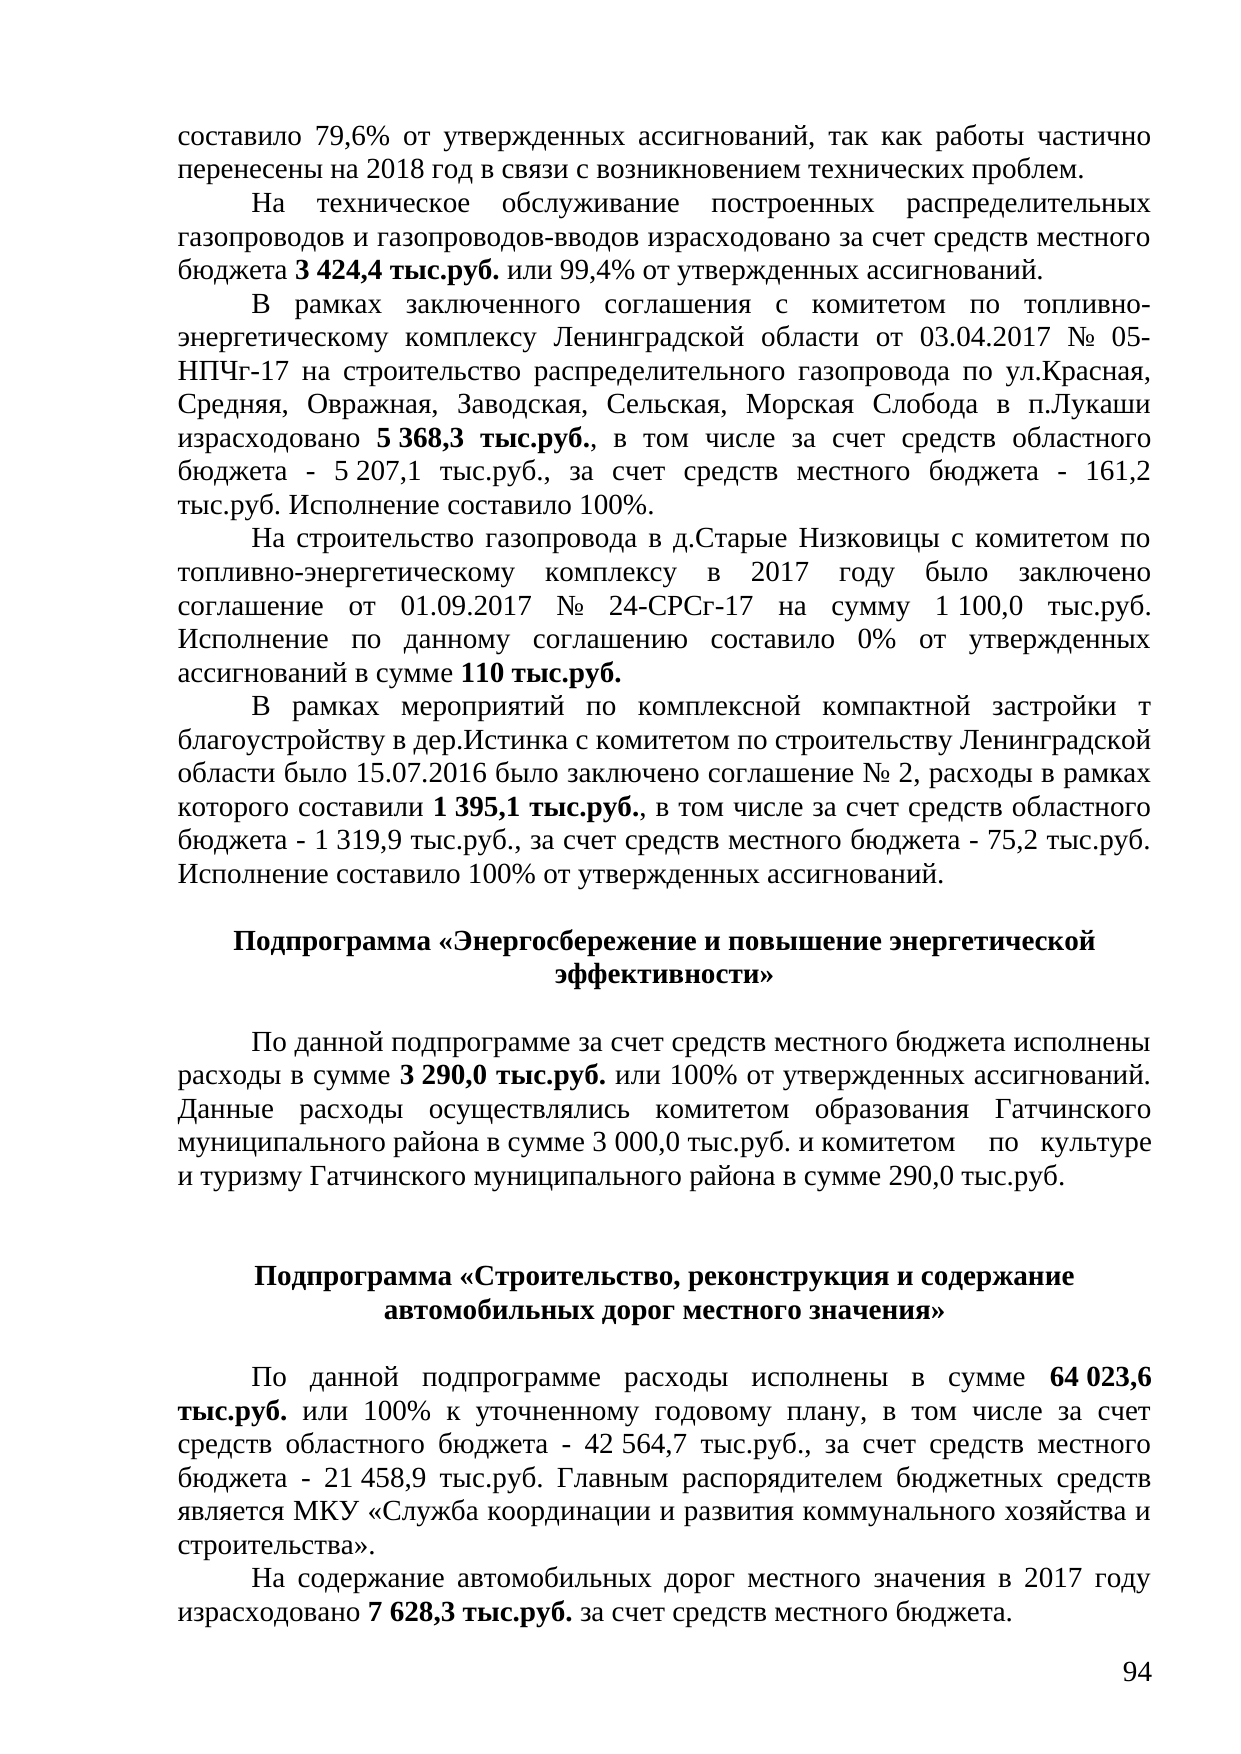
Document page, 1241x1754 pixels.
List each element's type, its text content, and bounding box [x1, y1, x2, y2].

text Подпрограмма «Энергосбережение и повышение энергетической эффективности» [177, 923, 1152, 990]
text В рамках мероприятий по комплексной компактной застройки т благоустройству в дер.Истинка с комитетом по строительству Ленинградской области было 15.07.2016 было заключено соглашение № 2, расходы в рамках которого составили 1 395,1 тыс.руб., в том числе за счет средств областного бюджета - 1 319,9 тыс.руб., за счет средств местного бюджета - 75,2 тыс.руб. Исполнение составило 100% от утвержденных ассигнований. [177, 688, 1152, 889]
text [177, 118, 1152, 185]
text По данной подпрограмме за счет средств местного бюджета исполнены расходы в сумме 3 290,0 тыс.руб. или 100% от утвержденных ассигнований. Данные расходы осуществлялись комитетом образования Гатчинского муниципального района в сумме 3 000,0 тыс.руб. и комитетом по культуре и туризму Гатчинского муниципального района в сумме 290,0 тыс.руб. [177, 1024, 1152, 1191]
text На строительство газопровода в д.Старые Низковицы с комитетом по топливно-энергетическому комплексу в 2017 году было заключено соглашение от 01.09.2017 № 24-СРСг-17 на сумму 1 100,0 тыс.руб. Исполнение по данному соглашению составило 0% от утвержденных ассигнований в сумме 110 тыс.руб. [177, 521, 1152, 688]
text На содержание автомобильных дорог местного значения в 2017 году израсходовано 7 628,3 тыс.руб. за счет средств местного бюджета. [177, 1560, 1152, 1627]
text По данной подпрограмме расходы исполнены в сумме 64 023,6 тыс.руб. или 100% к уточненному годовому плану, в том числе за счет средств областного бюджета - 42 564,7 тыс.руб., за счет средств местного бюджета - 21 458,9 тыс.руб. Главным распорядителем бюджетных средств является МКУ «Служба координации и развития коммунального хозяйства и строительства». [177, 1359, 1152, 1560]
text Подпрограмма «Строительство, реконструкция и содержание автомобильных дорог местного значения» [177, 1258, 1152, 1326]
text В рамках заключенного соглашения с комитетом по топливно-энергетическому комплексу Ленинградской области от 03.04.2017 № 05-НПЧг-17 на строительство распределительного газопровода по ул.Красная, Средняя, Овражная, Заводская, Сельская, Морская Слобода в п.Лукаши израсходовано 5 368,3 тыс.руб., в том числе за счет средств областного бюджета - 5 207,1 тыс.руб., за счет средств местного бюджета - 161,2 тыс.руб. Исполнение составило 100%. [177, 286, 1152, 521]
text На техническое обслуживание построенных распределительных газопроводов и газопроводов-вводов израсходовано за счет средств местного бюджета 3 424,4 тыс.руб. или 99,4% от утвержденных ассигнований. [177, 185, 1152, 286]
